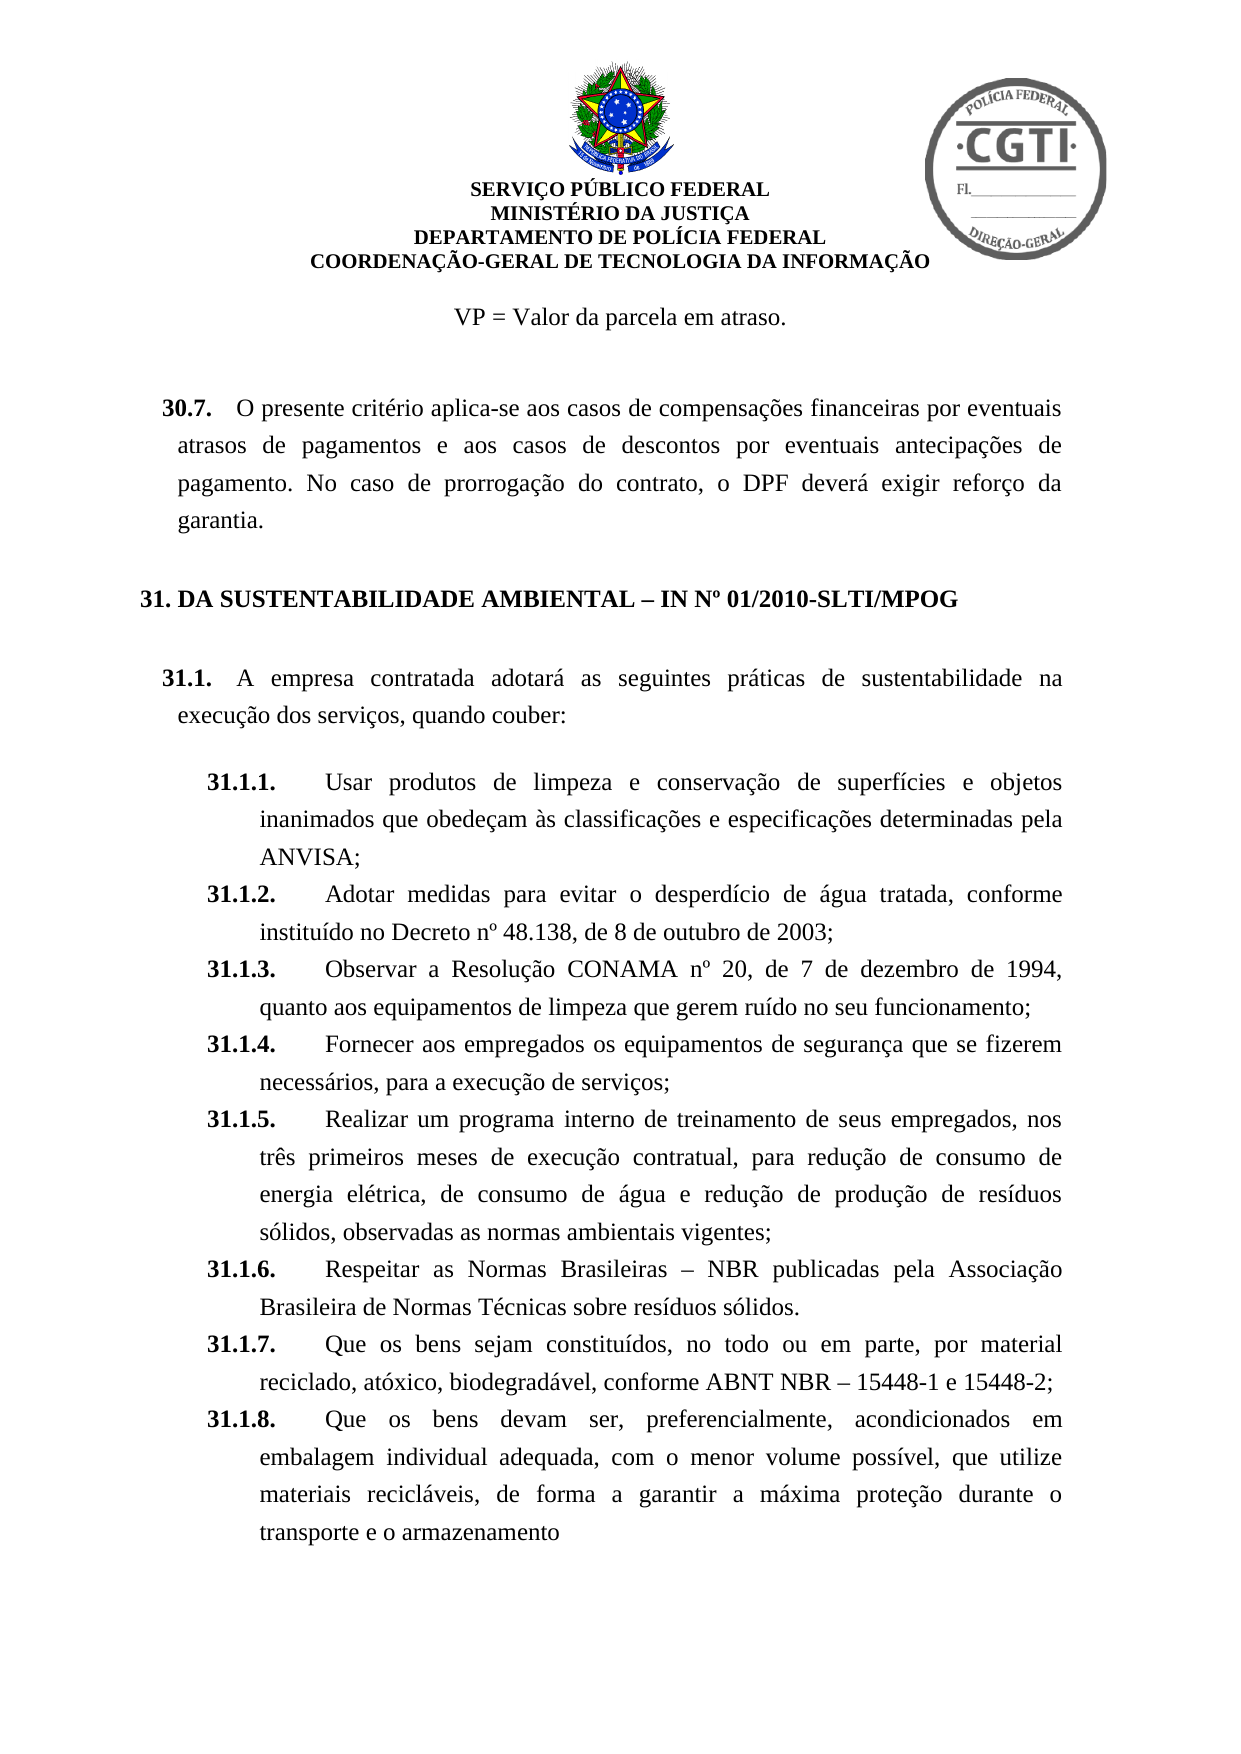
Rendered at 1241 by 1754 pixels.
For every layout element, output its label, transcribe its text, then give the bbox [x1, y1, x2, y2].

subtitle A empresa contratada adotará as seguintes práticas de sustentabilidade na execução dos serviços, quando couber: [162, 654, 1063, 729]
subtitle Usar produtos de limpeza e conservação de superfícies e objetos inanimados que obedeçam às classificações e especificações determinadas pela ANVISA; [207, 758, 1063, 870]
subtitle Respeitar as Normas Brasileiras – NBR publicadas pela Associação Brasileira de Normas Técnicas sobre resíduos sólidos. [207, 1245, 1063, 1320]
subtitle Adotar medidas para evitar o desperdício de água tratada, conforme instituído no Decreto nº 48.138, de 8 de outubro de 2003; [207, 870, 1063, 945]
subtitle Realizar um programa interno de treinamento de seus empregados, nos três primeiros meses de execução contratual, para redução de consumo de energia elétrica, de consumo de água e redução de produção de resíduos sólidos, observadas as normas ambientais vigentes; [207, 1095, 1063, 1245]
picture [563, 59, 677, 177]
picture [925, 78, 1107, 260]
subtitle O presente critério aplica-se aos casos de compensações financeiras por eventuais atrasos de pagamentos e aos casos de descontos por eventuais antecipações de pagamento. No caso de prorrogação do contrato, o DPF deverá exigir reforço da garantia. [162, 384, 1063, 534]
subtitle Que os bens devam ser, preferencialmente, acondicionados em embalagem individual adequada, com o menor volume possível, que utilize materiais recicláveis, de forma a garantir a máxima proteção durante o transporte e o armazenamento [207, 1395, 1063, 1545]
subtitle DA SUSTENTABILIDADE AMBIENTAL – IN Nº 01/2010-SLTI/MPOG [140, 575, 1063, 613]
text VP = Valor da parcela em atraso. [177, 302, 1063, 330]
subtitle Que os bens sejam constituídos, no todo ou em parte, por material reciclado, atóxico, biodegradável, conforme ABNT NBR – 15448-1 e 15448-2; [207, 1320, 1063, 1395]
subtitle Fornecer aos empregados os equipamentos de segurança que se fizerem necessários, para a execução de serviços; [207, 1020, 1063, 1095]
subtitle Observar a Resolução CONAMA nº 20, de 7 de dezembro de 1994, quanto aos equipamentos de limpeza que gerem ruído no seu funcionamento; [207, 945, 1063, 1020]
